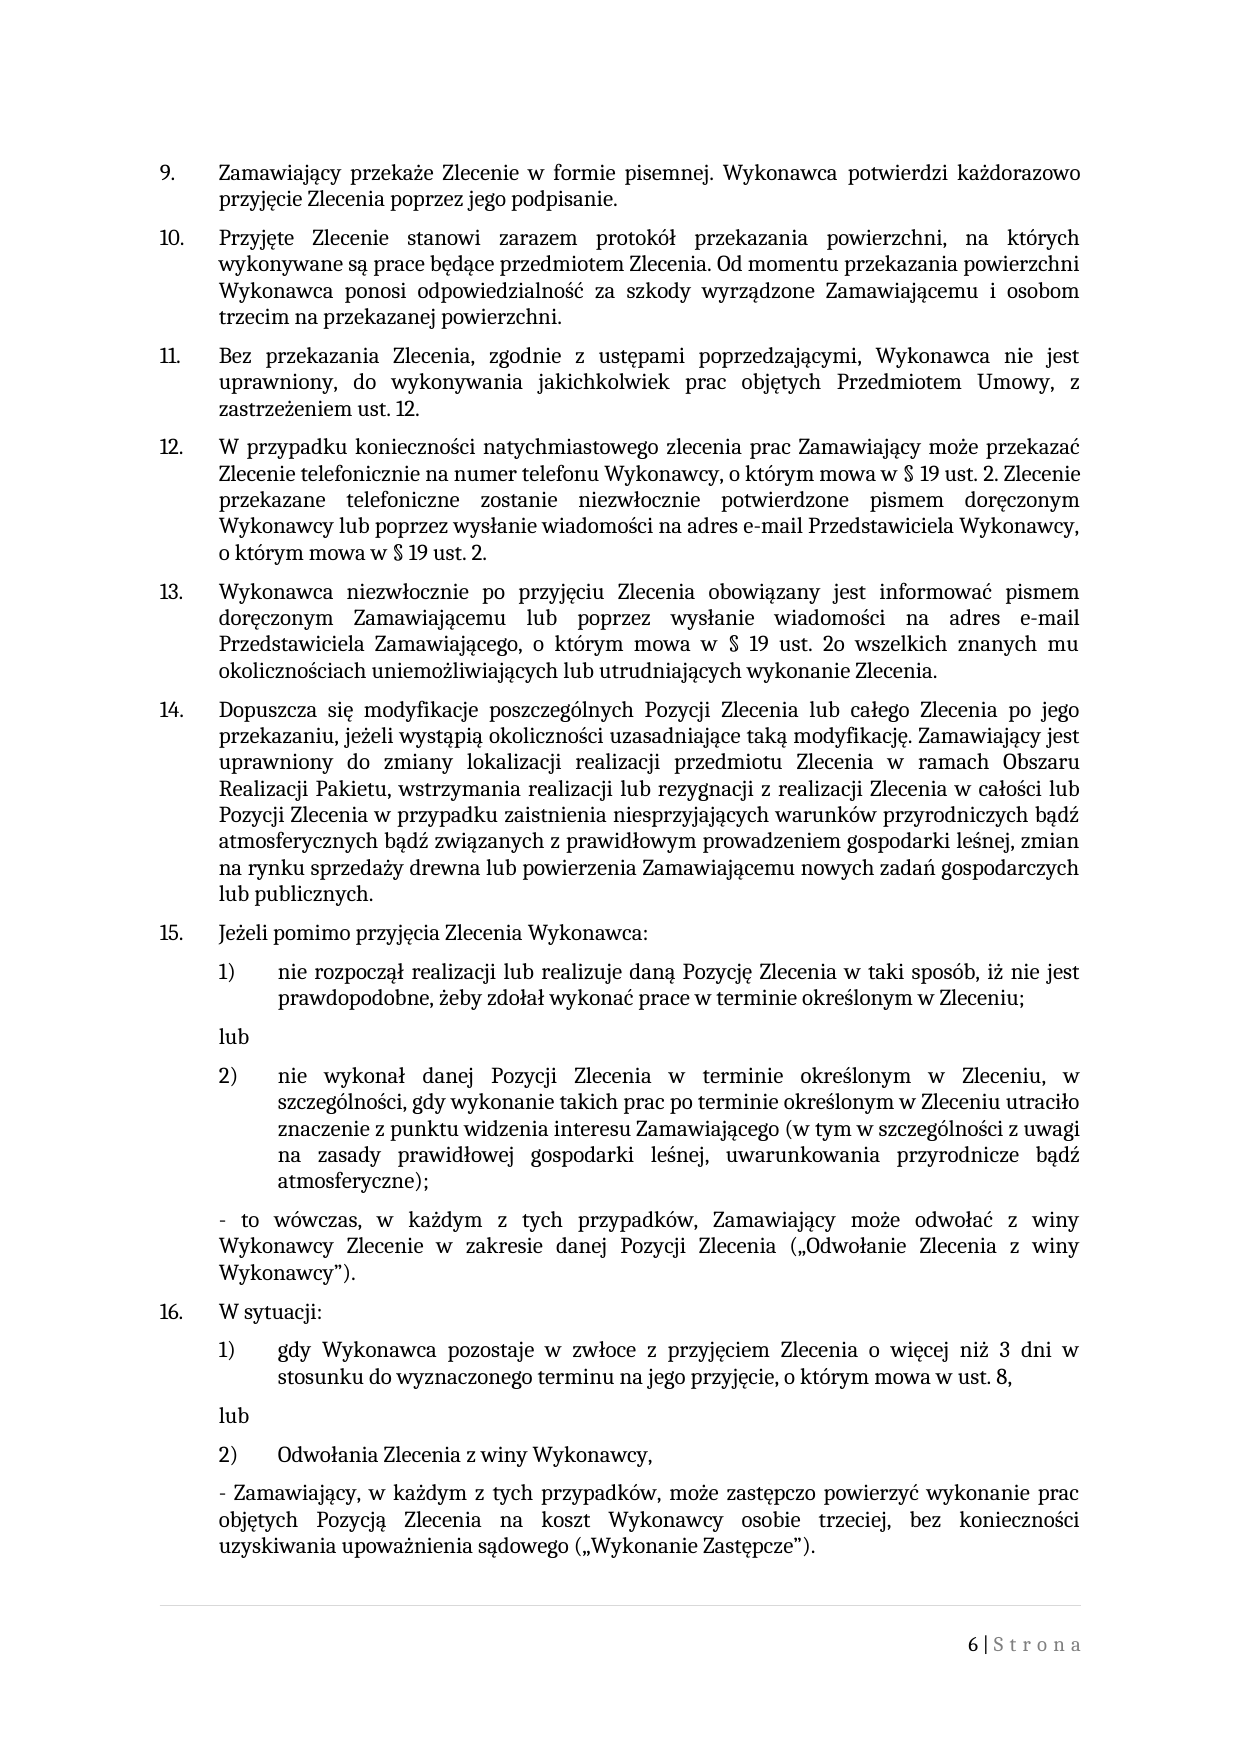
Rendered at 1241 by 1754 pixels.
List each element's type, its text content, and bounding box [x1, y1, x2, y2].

text 2) Odwołania Zlecenia z winy Wykonawcy, [218, 1441, 1081, 1468]
text lub [218, 1024, 1081, 1050]
list Przyjęte Zlecenie stanowi zarazem protokół przekazania powierzchni, na których wykonywane są prace będące przedmiotem Zlecenia. Od momentu przekazania powierzchni Wykonawca ponosi odpowiedzialność za szkody wyrządzone Zamawiającemu i osobom trzecim na przekazanej powierzchni. [159, 225, 1081, 330]
list nie wykonał danej Pozycji Zlecenia w terminie określonym w Zleceniu, w szczególności, gdy wykonanie takich prac po terminie określonym w Zleceniu utraciło znaczenie z punktu widzenia interesu Zamawiającego (w tym w szczególności z uwagi na zasady prawidłowej gospodarki leśnej, uwarunkowania przyrodnicze bądź atmosferyczne); [218, 1063, 1081, 1194]
text - to wówczas, w każdym z tych przypadków, Zamawiający może odwołać z winy Wykonawcy Zlecenie w zakresie danej Pozycji Zlecenia („Odwołanie Zlecenia z winy Wykonawcy”). [218, 1207, 1081, 1286]
list Bez przekazania Zlecenia, zgodnie z ustępami poprzedzającymi, Wykonawca nie jest uprawniony, do wykonywania jakichkolwiek prac objętych Przedmiotem Umowy, z zastrzeżeniem ust. 12. [159, 343, 1081, 422]
text lub [218, 1402, 1081, 1429]
list W przypadku konieczności natychmiastowego zlecenia prac Zamawiający może przekazać Zlecenie telefonicznie na numer telefonu Wykonawcy, o którym mowa w § 19 ust. 2. Zlecenie przekazane telefoniczne zostanie niezwłocznie potwierdzone pismem doręczonym Wykonawcy lub poprzez wysłanie wiadomości na adres e-mail Przedstawiciela Wykonawcy, o którym mowa w § 19 ust. 2. [159, 434, 1081, 566]
list Wykonawca niezwłocznie po przyjęciu Zlecenia obowiązany jest informować pismem doręczonym Zamawiającemu lub poprzez wysłanie wiadomości na adres e-mail Przedstawiciela Zamawiającego, o którym mowa w § 19 ust. 2o wszelkich znanych mu okolicznościach uniemożliwiających lub utrudniających wykonanie Zlecenia. [159, 578, 1081, 684]
text - Zamawiający, w każdym z tych przypadków, może zastępczo powierzyć wykonanie prac objętych Pozycją Zlecenia na koszt Wykonawcy osobie trzeciej, bez konieczności uzyskiwania upoważnienia sądowego („Wykonanie Zastępcze”). [218, 1480, 1081, 1559]
list W sytuacji: [159, 1298, 1081, 1325]
text 1) gdy Wykonawca pozostaje w zwłoce z przyjęciem Zlecenia o więcej niż 3 dni w stosunku do wyznaczonego terminu na jego przyjęcie, o którym mowa w ust. 8, [218, 1337, 1081, 1390]
list Jeżeli pomimo przyjęcia Zlecenia Wykonawca: [159, 920, 1081, 946]
list Dopuszcza się modyfikacje poszczególnych Pozycji Zlecenia lub całego Zlecenia po jego przekazaniu, jeżeli wystąpią okoliczności uzasadniające taką modyfikację. Zamawiający jest uprawniony do zmiany lokalizacji realizacji przedmiotu Zlecenia w ramach Obszaru Realizacji Pakietu, wstrzymania realizacji lub rezygnacji z realizacji Zlecenia w całości lub Pozycji Zlecenia w przypadku zaistnienia niesprzyjających warunków przyrodniczych bądź atmosferycznych bądź związanych z prawidłowym prowadzeniem gospodarki leśnej, zmian na rynku sprzedaży drewna lub powierzenia Zamawiającemu nowych zadań gospodarczych lub publicznych. [159, 696, 1081, 907]
list Zamawiający przekaże Zlecenie w formie pisemnej. Wykonawca potwierdzi każdorazowo przyjęcie Zlecenia poprzez jego podpisanie. [159, 159, 1081, 212]
list nie rozpoczął realizacji lub realizuje daną Pozycję Zlecenia w taki sposób, iż nie jest prawdopodobne, żeby zdołał wykonać prace w terminie określonym w Zleceniu; [218, 958, 1081, 1011]
